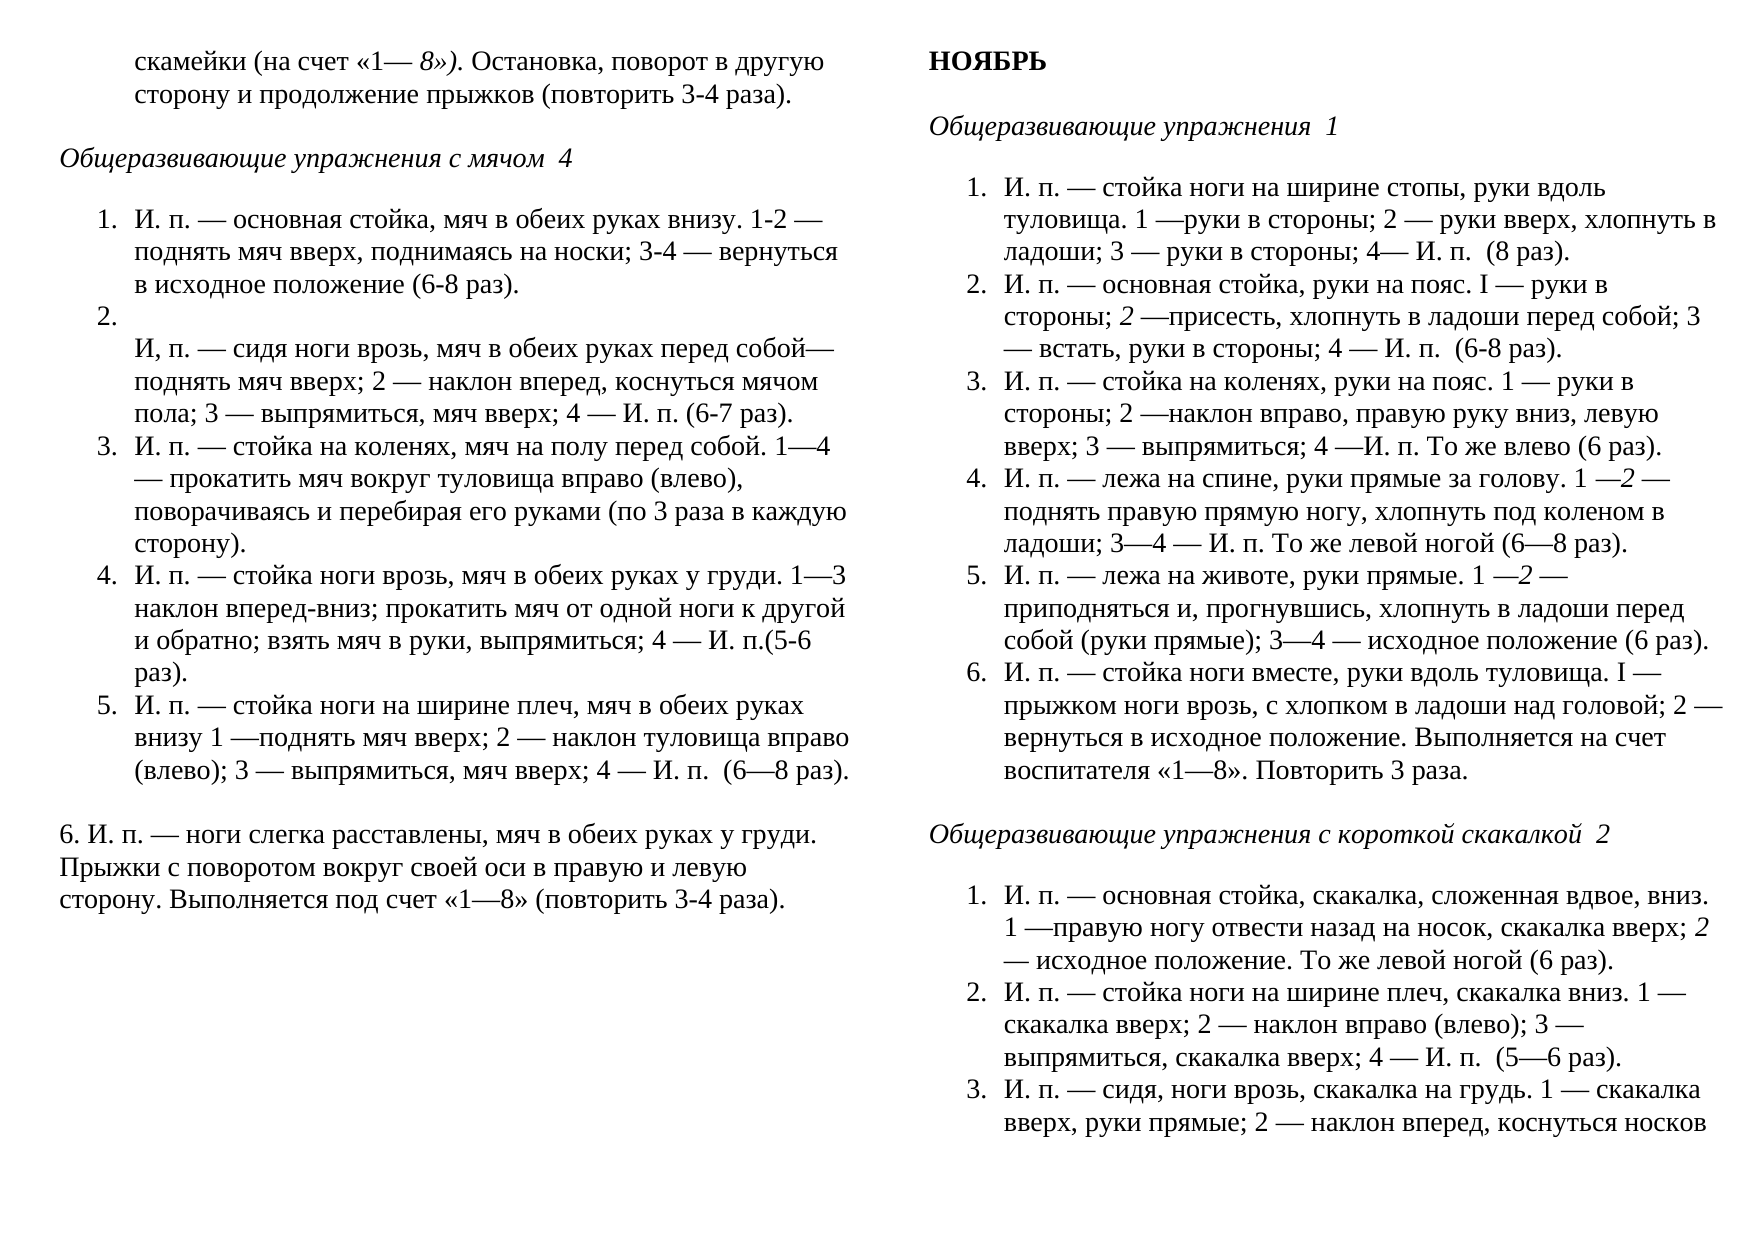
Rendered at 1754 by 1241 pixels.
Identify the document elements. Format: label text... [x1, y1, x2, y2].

list И. п. — стойка на коленях, мяч на полу перед собой. 1—4 — прокатить мяч вокруг туловища вправо (влево), поворачиваясь и перебирая его руками (по 3 раза в каждую сторону). [97, 429, 855, 558]
list И. п. — стойка ноги на ширине стопы, руки вдоль туловища. 1 —руки в стороны; 2 — руки вверх, хлопнуть в ладоши; 3 — руки в стороны; 4— И. п. (8 раз). [966, 169, 1724, 267]
list И. п. — стойка ноги врозь, мяч в обеих руках у груди. 1—3 наклон вперед-вниз; прокатить мяч от одной ноги к другой и обратно; взять мяч в руки, выпрямиться; 4 — И. п.(5-6 раз). [97, 558, 855, 688]
list И. п. — лежа на животе, руки прямые. 1 —2 — приподняться и, прогнувшись, хлопнуть в ладоши перед собой (руки прямые); 3—4 — исходное положение (6 раз). [966, 558, 1724, 656]
text Общеразвивающие упражнения с короткой скакалкой 2 [929, 817, 1724, 878]
list И. п. — стойка на коленях, руки на пояс. 1 — руки в стороны; 2 —наклон вправо, правую руку вниз, левую вверх; 3 — выпрямиться; 4 —И. п. То же влево (6 раз). [966, 364, 1724, 461]
list И. п. — стойка ноги вместе, руки вдоль туловища. I — прыжком ноги врозь, с хлопком в ладоши над головой; 2 — вернуться в исходное положение. Выполняется на счет воспитателя «1—8». Повторить 3 раза. [966, 656, 1724, 785]
text Общеразвивающие упражнения с мячом 4 [59, 142, 855, 202]
text НОЯБРЬ Общеразвивающие упражнения 1 [929, 44, 1724, 169]
list И. п. — стойка ноги на ширине плеч, мяч в обеих руках внизу 1 —поднять мяч вверх; 2 — наклон туловища вправо (влево); 3 — выпрямиться, мяч вверх; 4 — И. п. (6—8 раз). [97, 688, 855, 785]
list И. п. — основная стойка, руки на пояс. I — руки в стороны; 2 —присесть, хлопнуть в ладоши перед собой; 3 — встать, руки в стороны; 4 — И. п. (6-8 раз). [966, 267, 1724, 364]
list И. п. — стойка ноги на ширине плеч, скакалка вниз. 1 — скакалка вверх; 2 — наклон вправо (влево); 3 —выпрямиться, скакалка вверх; 4 — И. п. (5—6 раз). [966, 975, 1724, 1072]
list И, п. — сидя ноги врозь, мяч в обеих руках перед собой— поднять мяч вверх; 2 — наклон вперед, коснуться мячом пола; 3 — выпрямиться, мяч вверх; 4 — И. п. (6-7 раз). [97, 299, 855, 429]
list И. п. — основная стойка, скакалка, сложенная вдвое, вниз. 1 —правую ногу отвести назад на носок, скакалка вверх; 2 — исходное положение. То же левой ногой (6 раз). [966, 878, 1724, 975]
text 6. И. п. — ноги слегка расставлены, мяч в обеих руках у груди. Прыжки с поворотом вокруг своей оси в правую и левую сторону. Выполняется под счет «1—8» (повторить 3-4 раза). [59, 785, 855, 975]
list И. п. — основная стойка, мяч в обеих руках внизу. 1-2 — поднять мяч вверх, поднимаясь на носки; 3-4 — вернуться в исходное положение (6-8 раз). [97, 202, 855, 299]
list И. п. — лежа на спине, руки прямые за голову. 1 —2 — поднять правую прямую ногу, хлопнуть под коленом в ладоши; 3—4 — И. п. То же левой ногой (6—8 раз). [966, 461, 1724, 558]
